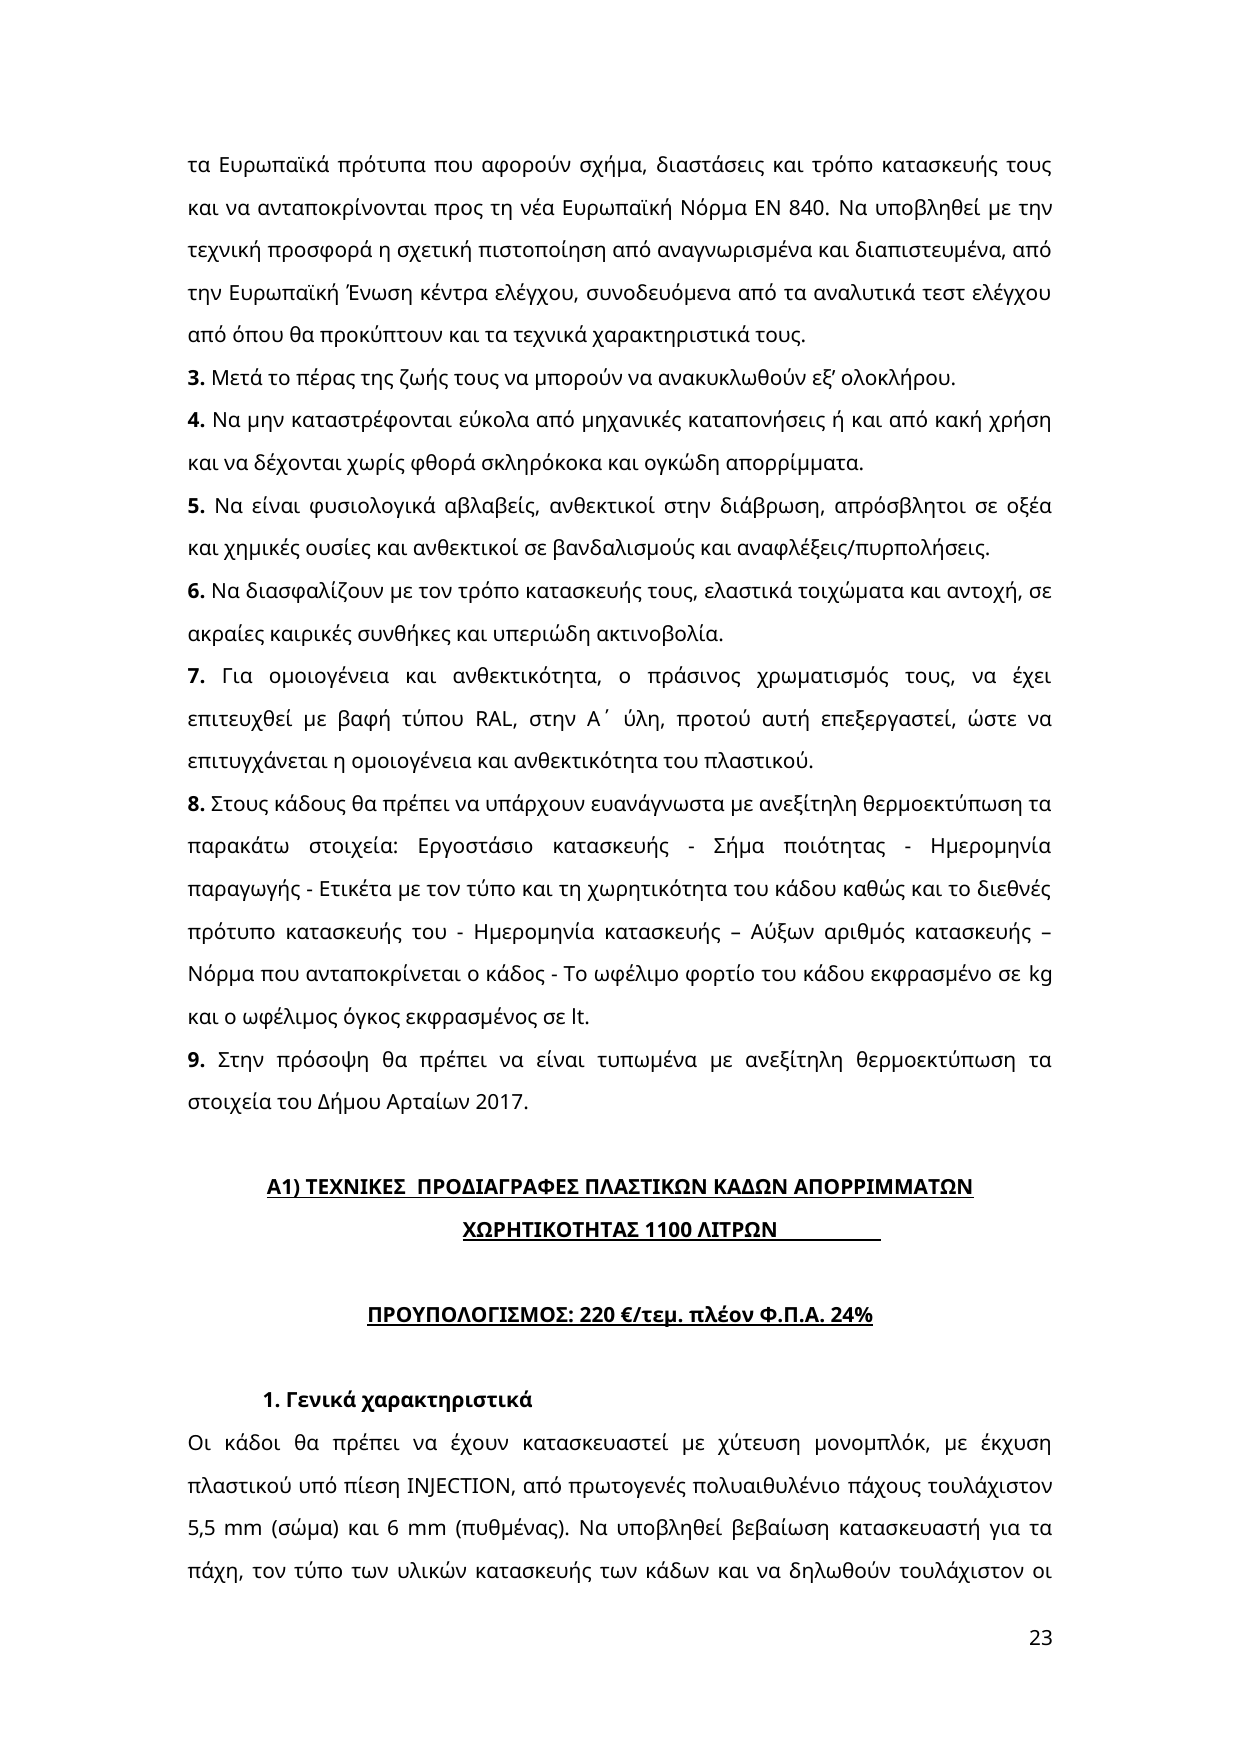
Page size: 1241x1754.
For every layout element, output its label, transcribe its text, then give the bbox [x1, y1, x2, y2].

text 7. Για ομοιογένεια και ανθεκτικότητα, ο πράσινος χρωματισμός τους, να έχει επιτευχθεί με βαφή τύπου RAL, στην Α΄ ύλη, προτού αυτή επεξεργαστεί, ώστε να επιτυγχάνεται η ομοιογένεια και ανθεκτικότητα του πλαστικού. [187, 661, 1053, 775]
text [187, 1428, 1053, 1584]
subtitle ΠΡΟΥΠΟΛΟΓΙΣΜΟΣ: 220 €/τεμ. πλέον Φ.Π.Α. 24% [187, 1300, 1053, 1329]
text 6. Να διασφαλίζουν με τον τρόπο κατασκευής τους, ελαστικά τοιχώματα και αντοχή, σε ακραίες καιρικές συνθήκες και υπεριώδη ακτινοβολία. [187, 576, 1053, 647]
text 8. Στους κάδους θα πρέπει να υπάρχουν ευανάγνωστα με ανεξίτηλη θερμοεκτύπωση τα παρακάτω στοιχεία: Εργοστάσιο κατασκευής - Σήμα ποιότητας - Ημερομηνία παραγωγής - Ετικέτα με τον τύπο και τη χωρητικότητα του κάδου καθώς και το διεθνές πρότυπο κατασκευής του - Ημερομηνία κατασκευής – Αύξων αριθμός κατασκευής – Νόρμα που ανταποκρίνεται ο κάδος - Το ωφέλιμο φορτίο του κάδου εκφρασμένο σε kg και ο ωφέλιμος όγκος εκφρασμένος σε lt. [187, 789, 1053, 1031]
text 1. Γενικά χαρακτηριστικά [187, 1386, 1053, 1414]
text 5. Να είναι φυσιολογικά αβλαβείς, ανθεκτικοί στην διάβρωση, απρόσβλητοι σε οξέα και χημικές ουσίες και ανθεκτικοί σε βανδαλισμούς και αναφλέξεις/πυρπολήσεις. [187, 491, 1053, 562]
text Α1) ΤΕΧΝΙΚΕΣ ΠΡΟΔΙΑΓΡΑΦΕΣ ΠΛΑΣΤΙΚΩΝ ΚΑΔΩΝ ΑΠΟΡΡΙΜΜΑΤΩΝ ΧΩΡΗΤΙΚΟΤΗΤΑΣ 1100 ΛΙΤΡΩΝ [187, 1172, 1053, 1243]
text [187, 150, 1053, 349]
text 9. Στην πρόσοψη θα πρέπει να είναι τυπωμένα με ανεξίτηλη θερμοεκτύπωση τα στοιχεία του Δήμου Αρταίων 2017. [187, 1045, 1053, 1116]
text 4. Να μην καταστρέφονται εύκολα από μηχανικές καταπονήσεις ή και από κακή χρήση και να δέχονται χωρίς φθορά σκληρόκοκα και ογκώδη απορρίμματα. [187, 406, 1053, 477]
text 3. Μετά το πέρας της ζωής τους να μπορούν να ανακυκλωθούν εξ’ ολοκλήρου. [187, 363, 1053, 391]
